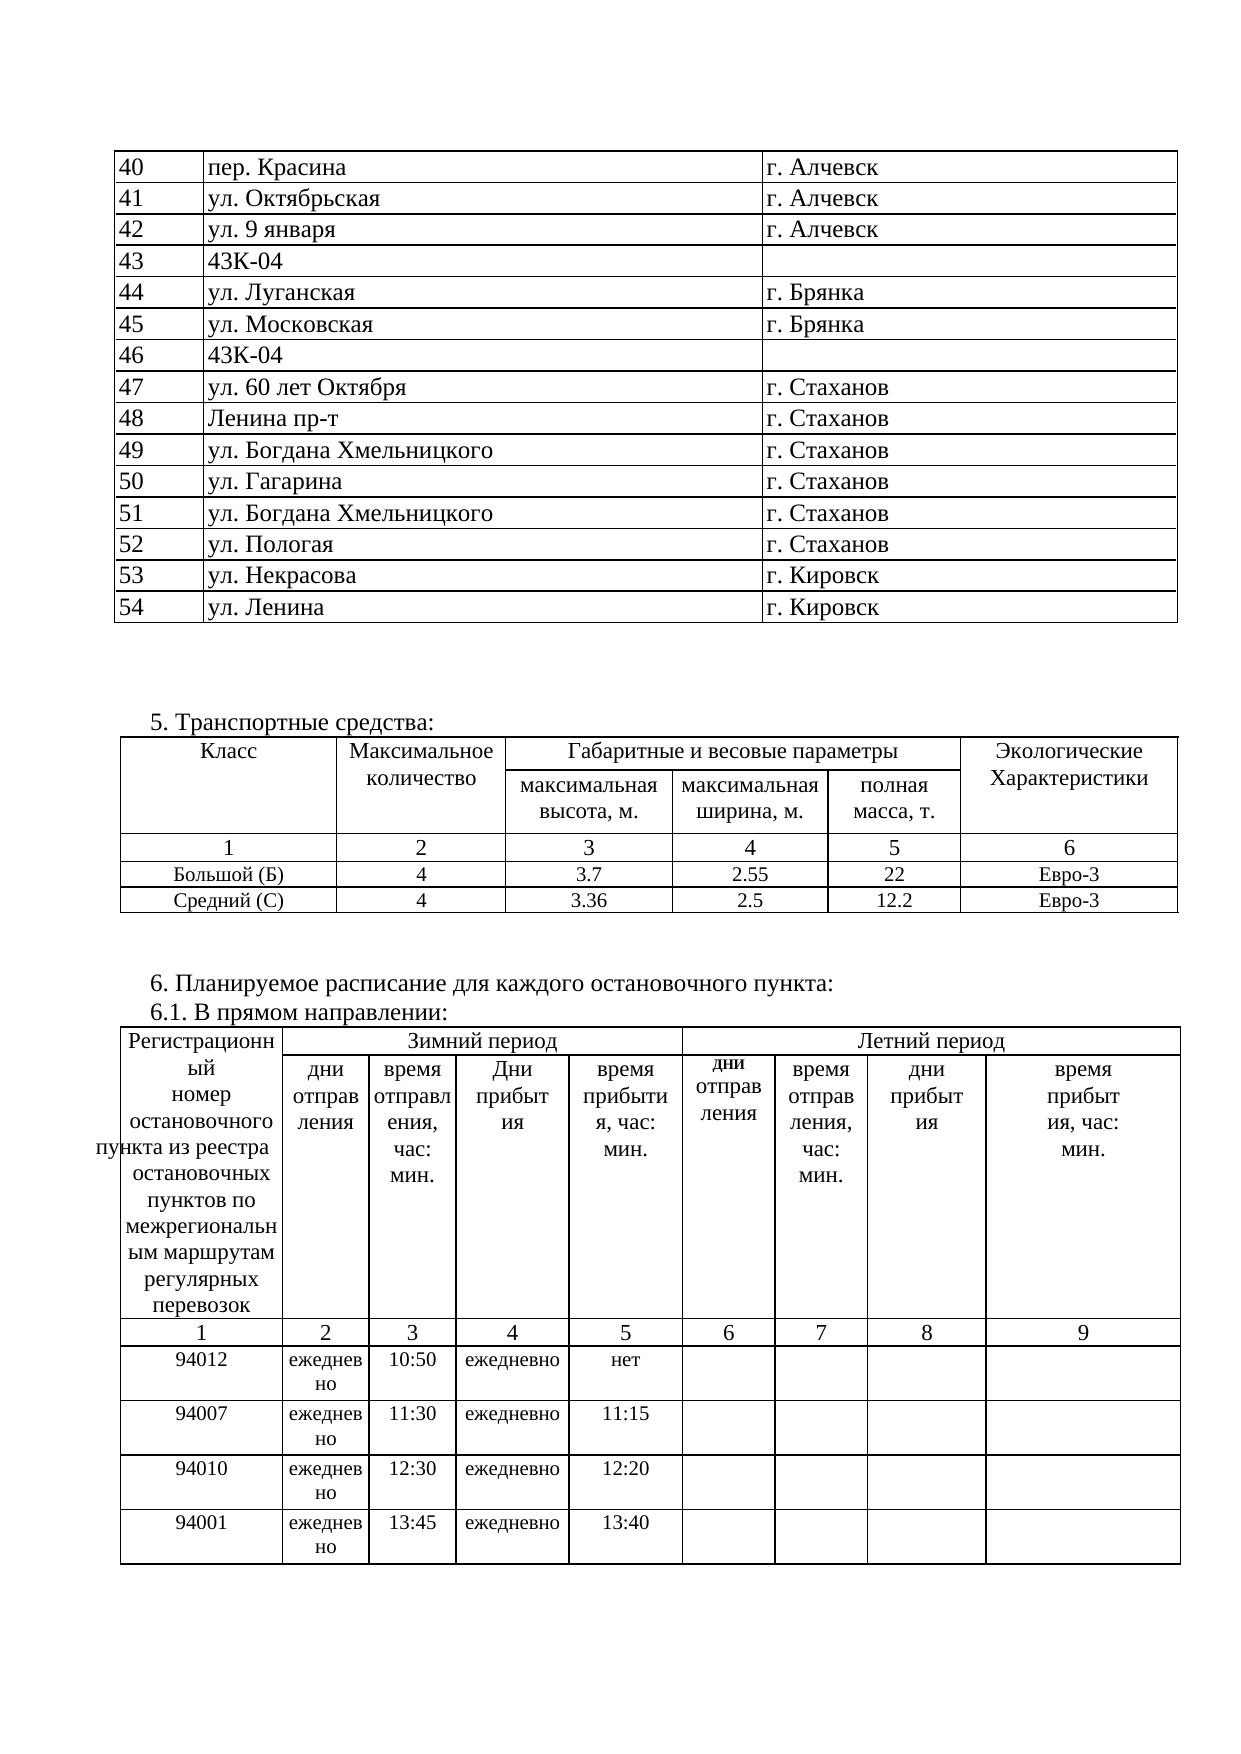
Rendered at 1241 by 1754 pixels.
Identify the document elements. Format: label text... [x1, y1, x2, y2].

table_cell полная масса, т. [829, 771, 960, 833]
table_cell [683, 1510, 774, 1563]
table_cell ул. Богдана Хмельницкого [204, 435, 762, 464]
table_cell ул. Ленина [204, 592, 762, 622]
table_cell 47 [115, 371, 203, 402]
table_cell Средний (С) [121, 888, 336, 912]
table_cell ул. Гагарина [204, 466, 762, 496]
table_cell г. Алчевск [763, 213, 1177, 244]
table_cell 43К-04 [204, 340, 762, 370]
table_cell г. Стаханов [763, 370, 1177, 402]
table_cell [987, 1347, 1180, 1400]
table_cell 41 [115, 183, 203, 213]
table_cell г. Стаханов [763, 528, 1177, 559]
text 6. Планируемое расписание для каждого остановочного пункта: [150, 968, 1090, 997]
table_cell ежедневно [283, 1456, 368, 1508]
table_cell 22 [829, 862, 960, 886]
table_cell время отправл ения, час: мин. [370, 1056, 455, 1317]
table_cell 54 [115, 591, 203, 622]
table_cell 49 [115, 434, 203, 464]
table_cell ежедневно [283, 1347, 368, 1400]
table_cell г. Брянка [763, 276, 1177, 307]
table_cell 13:45 [370, 1510, 455, 1563]
table_cell 94007 [121, 1401, 282, 1454]
table_cell 94010 [121, 1456, 282, 1508]
table_cell 43К-04 [204, 246, 762, 276]
table_cell 10:50 [370, 1347, 455, 1400]
table_header Максимальное количество [337, 738, 505, 833]
table_cell нет [570, 1347, 682, 1400]
table_cell 5 [570, 1319, 682, 1345]
table_cell ул. Московская [204, 309, 762, 339]
table_cell ежедневно [457, 1347, 568, 1400]
table_cell [683, 1456, 774, 1508]
table_cell [776, 1510, 867, 1563]
table_cell г. Алчевск [763, 152, 1177, 181]
table_cell 6 [683, 1319, 774, 1345]
table_cell [987, 1456, 1180, 1508]
table_cell 2.55 [673, 862, 827, 886]
table_cell 8 [868, 1319, 985, 1345]
table_cell 2.5 [673, 888, 827, 912]
table_cell 44 [115, 277, 203, 307]
table_cell [987, 1510, 1180, 1563]
table_cell [868, 1347, 985, 1400]
table_cell 1 [121, 834, 336, 861]
table_cell 12:20 [570, 1456, 682, 1508]
table_cell [763, 339, 1177, 370]
table_cell 13:40 [570, 1510, 682, 1563]
table_cell 11:30 [370, 1401, 455, 1454]
table_cell Ленина пр-т [204, 403, 762, 433]
table_cell г. Стаханов [763, 433, 1177, 464]
table_cell [868, 1510, 985, 1563]
table_cell 50 [115, 466, 203, 496]
table_cell 4 [337, 862, 505, 886]
table_cell г. Брянка [763, 307, 1177, 339]
table_cell [683, 1347, 774, 1400]
table_cell 12.2 [829, 888, 960, 912]
table_cell 7 [776, 1319, 867, 1345]
table_header Габаритные и весовые параметры [506, 738, 960, 769]
text 5. Транспортные средства: [150, 707, 1090, 736]
table_cell время прибыт ия, час: мин. [987, 1056, 1180, 1317]
table_cell 48 [115, 403, 203, 433]
table_cell [776, 1456, 867, 1508]
table_cell ул. Некрасова [204, 561, 762, 590]
table_cell максимальная ширина, м. [673, 771, 827, 833]
table_cell 2 [337, 834, 505, 861]
table_header Зимний период [283, 1028, 682, 1054]
table_cell ул. Пологая [204, 529, 762, 559]
table_cell время отправ ления, час: мин. [776, 1056, 867, 1317]
table_cell [868, 1401, 985, 1454]
table_cell 11:15 [570, 1401, 682, 1454]
table_cell 51 [115, 497, 203, 527]
table_cell [683, 1401, 774, 1454]
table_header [121, 1028, 282, 1317]
table_cell 52 [115, 529, 203, 559]
table_cell 9 [987, 1319, 1180, 1345]
table_cell [776, 1401, 867, 1454]
table_cell 40 [115, 152, 203, 181]
table_cell г. Стаханов [763, 465, 1177, 496]
table_cell ежедневно [457, 1401, 568, 1454]
table_header Летний период [683, 1028, 1180, 1054]
table_cell ежедневно [283, 1401, 368, 1454]
table_cell ежедневно [457, 1510, 568, 1563]
table_cell 43 [115, 245, 203, 276]
table_cell 3.7 [506, 862, 672, 886]
table_cell дни отправ ления [283, 1056, 368, 1317]
table_cell ул. 9 января [204, 215, 762, 244]
table_cell 4 [457, 1319, 568, 1345]
table_header Экологические Характеристики [961, 738, 1177, 833]
table_cell 46 [115, 340, 203, 370]
table_cell ул. Октябрьская [204, 183, 762, 213]
table_cell 12:30 [370, 1456, 455, 1508]
table_cell максимальная высота, м. [506, 771, 672, 833]
table_cell г. Кировск [763, 559, 1177, 590]
table_cell [868, 1456, 985, 1508]
table_cell 94001 [121, 1510, 282, 1563]
table_cell 53 [115, 560, 203, 590]
table_cell 94012 [121, 1347, 282, 1400]
table_cell ежедневно [457, 1456, 568, 1508]
table_cell ул. Богдана Хмельницкого [204, 498, 762, 527]
table_cell пер. Красина [204, 152, 762, 181]
table_cell Евро-3 [961, 888, 1177, 912]
table_cell 1 [121, 1319, 282, 1345]
table_cell г. Алчевск [763, 181, 1177, 213]
table_cell ежедневно [283, 1510, 368, 1563]
table_cell 45 [115, 308, 203, 339]
table_cell 3.36 [506, 888, 672, 912]
table_cell г. Стаханов [763, 496, 1177, 527]
table_cell 4 [337, 888, 505, 912]
table_cell время прибыти я, час: мин. [570, 1056, 682, 1317]
table_cell 2 [283, 1319, 368, 1345]
table_cell Евро-3 [961, 862, 1177, 886]
table_cell Большой (Б) [121, 862, 336, 886]
table_cell ул. Луганская [204, 277, 762, 307]
table_cell Дни прибыт ия [457, 1056, 568, 1317]
text 6.1. В прямом направлении: [150, 997, 1090, 1026]
table_cell 3 [506, 834, 672, 861]
table_header Класс [121, 738, 336, 833]
table_cell 4 [673, 834, 827, 861]
table_cell г. Стаханов [763, 402, 1177, 433]
table_cell [987, 1401, 1180, 1454]
table_cell 5 [829, 834, 960, 861]
table_cell 3 [370, 1319, 455, 1345]
table_cell 6 [961, 834, 1177, 861]
table_cell ДНИ отправ ления [683, 1056, 774, 1317]
table_cell дни прибыт ия [868, 1056, 985, 1317]
table_cell [776, 1347, 867, 1400]
table_cell [763, 244, 1177, 276]
table_cell г. Кировск [763, 590, 1177, 622]
table_cell ул. 60 лет Октября [204, 372, 762, 402]
table_cell 42 [115, 214, 203, 244]
